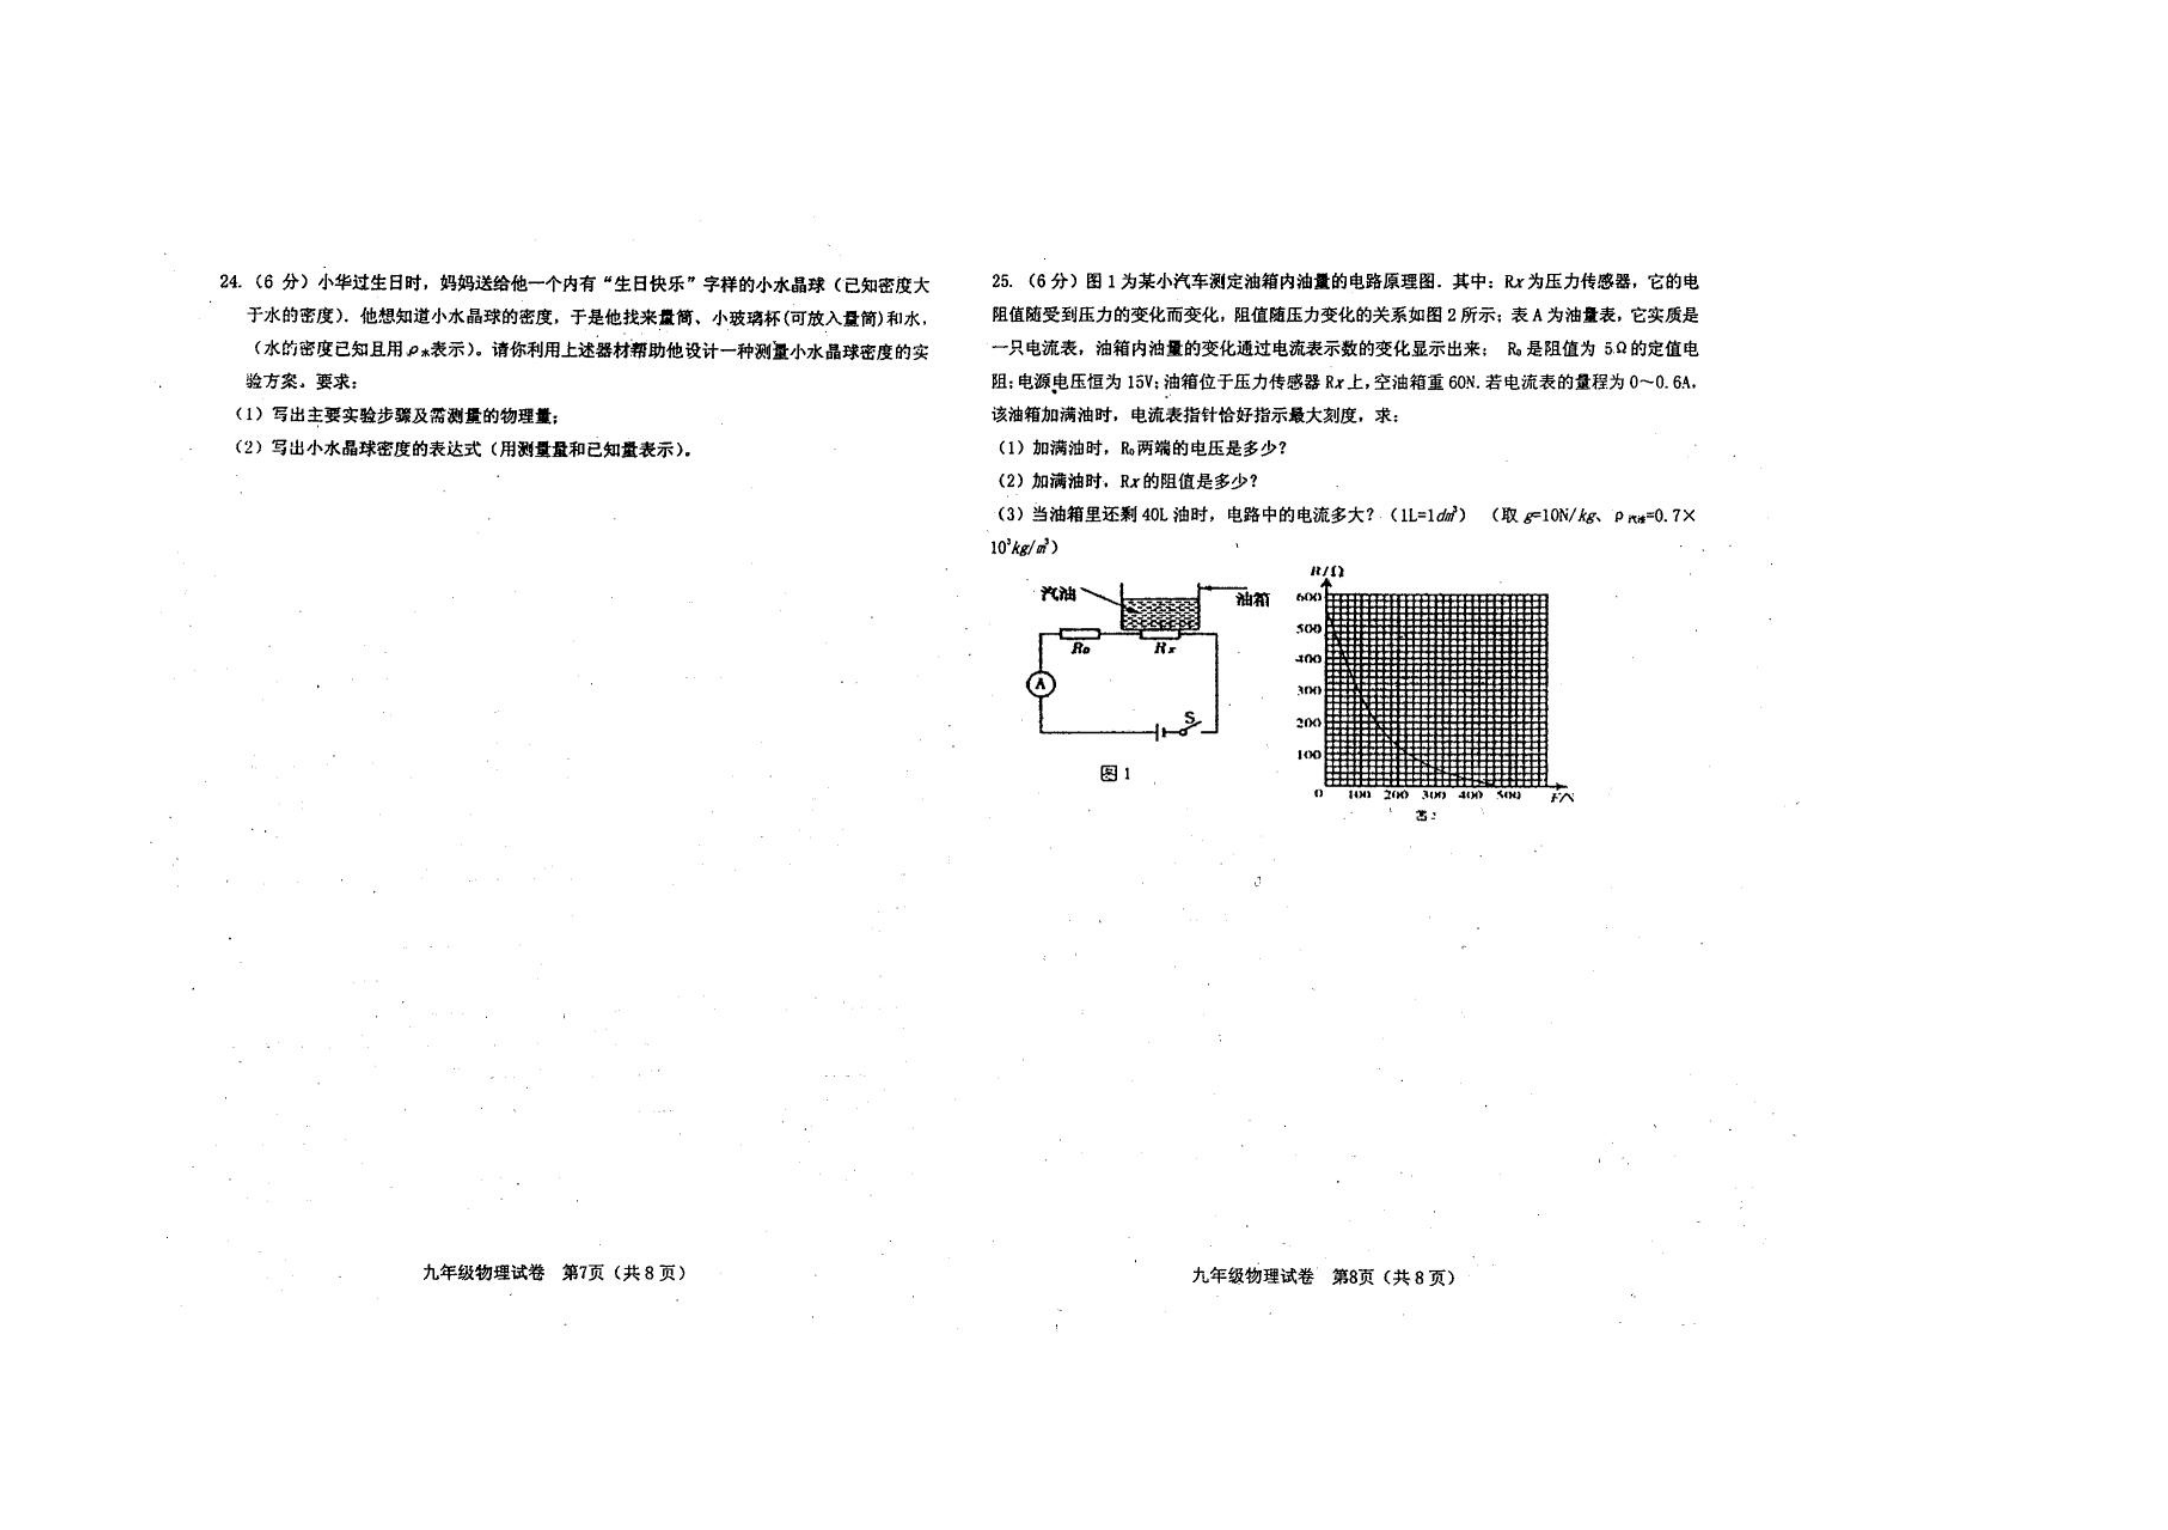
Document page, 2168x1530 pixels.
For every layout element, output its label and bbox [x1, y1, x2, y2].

picture [150, 196, 1801, 1334]
